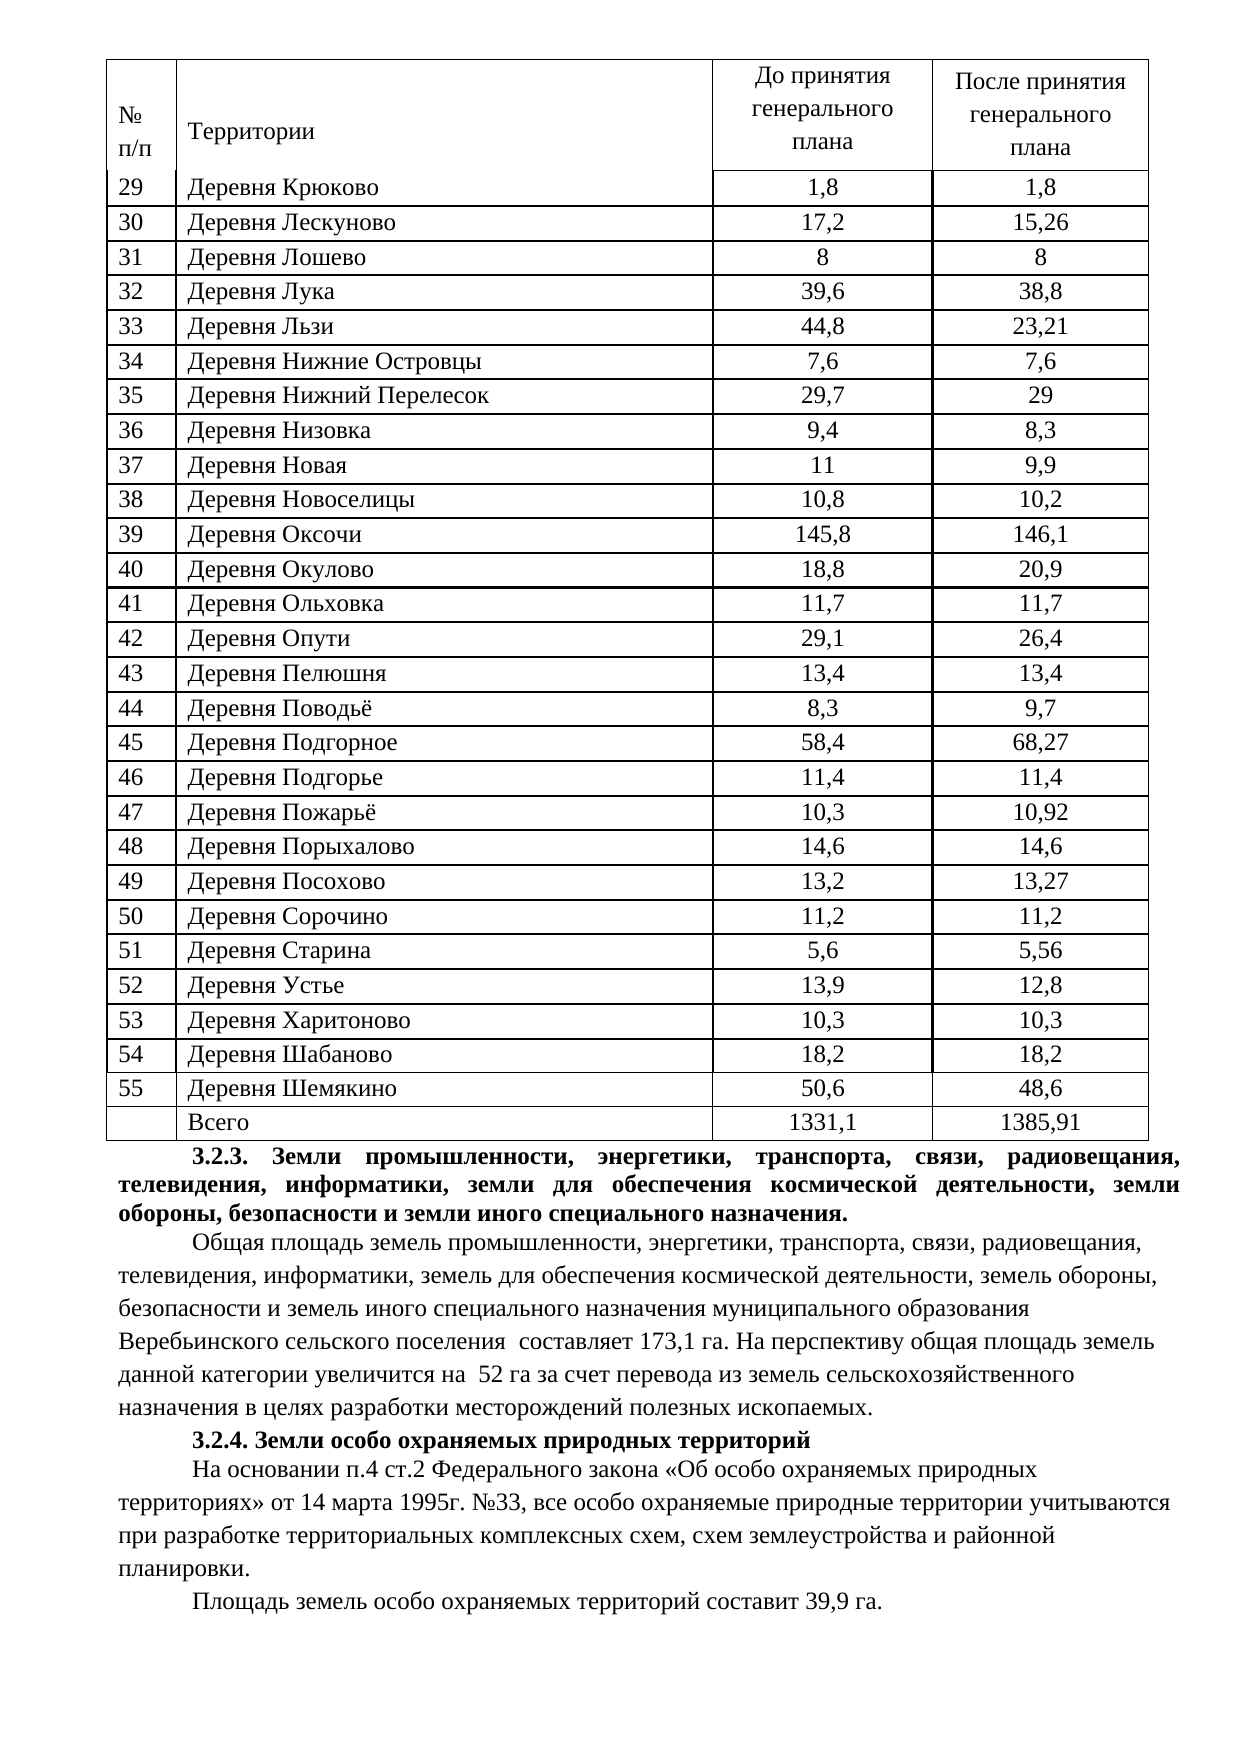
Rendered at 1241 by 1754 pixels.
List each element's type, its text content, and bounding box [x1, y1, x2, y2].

table_header № п/п [107, 60, 176, 170]
table_cell [107, 1107, 176, 1140]
table_cell 1385,91 [933, 1107, 1148, 1140]
table_cell Деревня Подгорье [177, 762, 712, 794]
table_cell 38 [108, 485, 175, 517]
subtitle 3.2.4. Земли особо охраняемых природных территорий [118, 1425, 1181, 1454]
table_cell 44 [108, 693, 175, 725]
table_cell 35 [108, 380, 175, 413]
table_cell 29,1 [714, 623, 931, 656]
table_cell Деревня Пожарьё [177, 797, 712, 829]
text Общая площадь земель промышленности, энергетики, транспорта, связи, радиовещания, телевидения, информатики, земель для обеспечения космической деятельности, земель обороны, безопасности и земель иного специального назначения муниципального образования Веребьинского сельского поселения составляет . На перспективу общая площадь земель данной категории увеличится на за счет перевода из земель сельскохозяйственного назначения в целях разработки месторождений полезных ископаемых. [118, 1227, 1181, 1421]
text На основании п.4 ст.2 Федерального закона «Об особо охраняемых природных территориях» от 14 марта 1995г. №33, все особо охраняемые природные территории учитываются при разработке территориальных комплексных схем, схем землеустройства и районной планировки. [118, 1454, 1181, 1582]
table_cell 13,27 [934, 866, 1148, 899]
table_cell Деревня Лошево [177, 242, 712, 274]
table_cell Деревня Низовка [177, 415, 712, 448]
table_cell 49 [108, 866, 175, 899]
table_cell 20,9 [934, 554, 1148, 586]
table_cell 13,9 [714, 970, 931, 1003]
table_cell Деревня Старина [177, 935, 712, 968]
table_cell 11 [714, 450, 931, 482]
table_cell 18,8 [714, 554, 931, 586]
table_cell 1,8 [714, 171, 931, 205]
table_cell 17,2 [714, 207, 931, 239]
table_cell 13,4 [934, 658, 1148, 691]
table_cell 146,1 [934, 519, 1148, 552]
table_cell 30 [108, 207, 175, 239]
table_cell 13,2 [714, 866, 931, 899]
table_cell Деревня Нижний Перелесок [177, 380, 712, 413]
table_cell 9,4 [714, 415, 931, 448]
table_cell 68,27 [934, 727, 1148, 760]
table_header Территории [177, 60, 712, 170]
table_cell Деревня Посохово [177, 866, 712, 899]
table_cell 10,3 [714, 797, 931, 829]
table_cell 44,8 [714, 311, 931, 344]
table_cell 36 [108, 415, 175, 448]
table_cell Деревня Окулово [177, 554, 712, 586]
table_cell 33 [108, 311, 175, 344]
subtitle 3.2.3. Земли промышленности, энергетики, транспорта, связи, радиовещания, телевидения, информатики, земли для обеспечения космической деятельности, земли обороны, безопасности и земли иного специального назначения. [118, 1141, 1181, 1227]
table_cell 39 [108, 519, 175, 552]
table_cell 14,6 [934, 831, 1148, 864]
table_cell Деревня Поводьё [177, 693, 712, 725]
table_cell Деревня Лука [177, 276, 712, 309]
table_cell Деревня Порыхалово [177, 831, 712, 864]
table_cell 58,4 [714, 727, 931, 760]
table_cell Деревня Сорочино [177, 901, 712, 933]
table_cell Деревня Крюково [177, 170, 712, 205]
table_cell 1,8 [934, 171, 1148, 205]
table_cell 48,6 [933, 1073, 1148, 1106]
table_cell Деревня Пелюшня [177, 658, 712, 691]
table_cell 23,21 [934, 311, 1148, 344]
table_cell Деревня Устье [177, 970, 712, 1003]
table_cell 8,3 [714, 693, 931, 725]
table_cell 52 [108, 970, 175, 1003]
table_cell Деревня Льзи [177, 311, 712, 344]
table_cell 18,2 [934, 1040, 1148, 1072]
table_cell 11,7 [934, 589, 1148, 621]
table_cell Деревня Шабаново [177, 1040, 712, 1072]
text Площадь земель особо охраняемых территорий составит . [118, 1586, 1181, 1615]
table_cell 145,8 [714, 519, 931, 552]
table_cell 14,6 [714, 831, 931, 864]
table_cell 11,7 [714, 589, 931, 621]
table_cell 29,7 [714, 380, 931, 413]
table_cell 13,4 [714, 658, 931, 691]
table_cell Деревня Новая [177, 450, 712, 482]
table_cell 50 [108, 901, 175, 933]
table_cell 5,6 [714, 935, 931, 968]
table_cell 11,2 [714, 901, 931, 933]
table_cell 12,8 [934, 970, 1148, 1003]
table_cell 48 [108, 831, 175, 864]
table_cell Деревня Нижние Островцы [177, 346, 712, 378]
table_cell 11,2 [934, 901, 1148, 933]
table_cell 55 [107, 1073, 176, 1106]
table_cell 38,8 [934, 276, 1148, 309]
table_cell Деревня Лескуново [177, 207, 712, 239]
table_cell 8 [934, 242, 1148, 274]
table_cell 10,2 [934, 485, 1148, 517]
table_cell 32 [108, 276, 175, 309]
table_cell 10,3 [714, 1005, 931, 1037]
table_cell 29 [108, 170, 175, 205]
table_cell 10,3 [934, 1005, 1148, 1037]
table_cell 39,6 [714, 276, 931, 309]
table_cell Деревня Оксочи [177, 519, 712, 552]
table_cell 11,4 [714, 762, 931, 794]
table_cell 18,2 [714, 1040, 931, 1072]
table_cell 43 [108, 658, 175, 691]
table_cell 8,3 [934, 415, 1148, 448]
table_cell 11,4 [934, 762, 1148, 794]
table_cell Деревня Новоселицы [177, 485, 712, 517]
table_cell 54 [108, 1040, 175, 1072]
table_header После принятия генерального плана [933, 60, 1148, 170]
table_cell 10,92 [934, 797, 1148, 829]
table_cell 46 [108, 762, 175, 794]
table_cell 10,8 [714, 485, 931, 517]
table_cell 51 [108, 935, 175, 968]
table_cell 26,4 [934, 623, 1148, 656]
table_cell 5,56 [934, 935, 1148, 968]
table_cell 9,9 [934, 450, 1148, 482]
table_cell 1331,1 [713, 1107, 932, 1140]
table_cell 34 [108, 346, 175, 378]
table_cell Деревня Опути [177, 623, 712, 656]
table_cell Деревня Харитоново [177, 1005, 712, 1037]
table_cell 47 [108, 797, 175, 829]
table_cell 40 [108, 554, 175, 586]
table_cell 15,26 [934, 207, 1148, 239]
table_header До принятия генерального плана [713, 60, 932, 170]
table_cell Деревня Шемякино [177, 1073, 712, 1106]
table_cell Деревня Подгорное [177, 727, 712, 760]
table_cell 45 [108, 727, 175, 760]
table_cell 42 [108, 623, 175, 656]
table_cell 9,7 [934, 693, 1148, 725]
table_cell 8 [714, 242, 931, 274]
table_cell Деревня Ольховка [177, 589, 712, 621]
table_cell 31 [108, 242, 175, 274]
table_cell 50,6 [713, 1073, 932, 1106]
table_cell 53 [108, 1005, 175, 1037]
table_cell 7,6 [714, 346, 931, 378]
table_cell 7,6 [934, 346, 1148, 378]
table_cell 41 [108, 589, 175, 621]
table_cell 37 [108, 450, 175, 482]
table_cell Всего [177, 1107, 712, 1140]
table_cell 29 [934, 380, 1148, 413]
